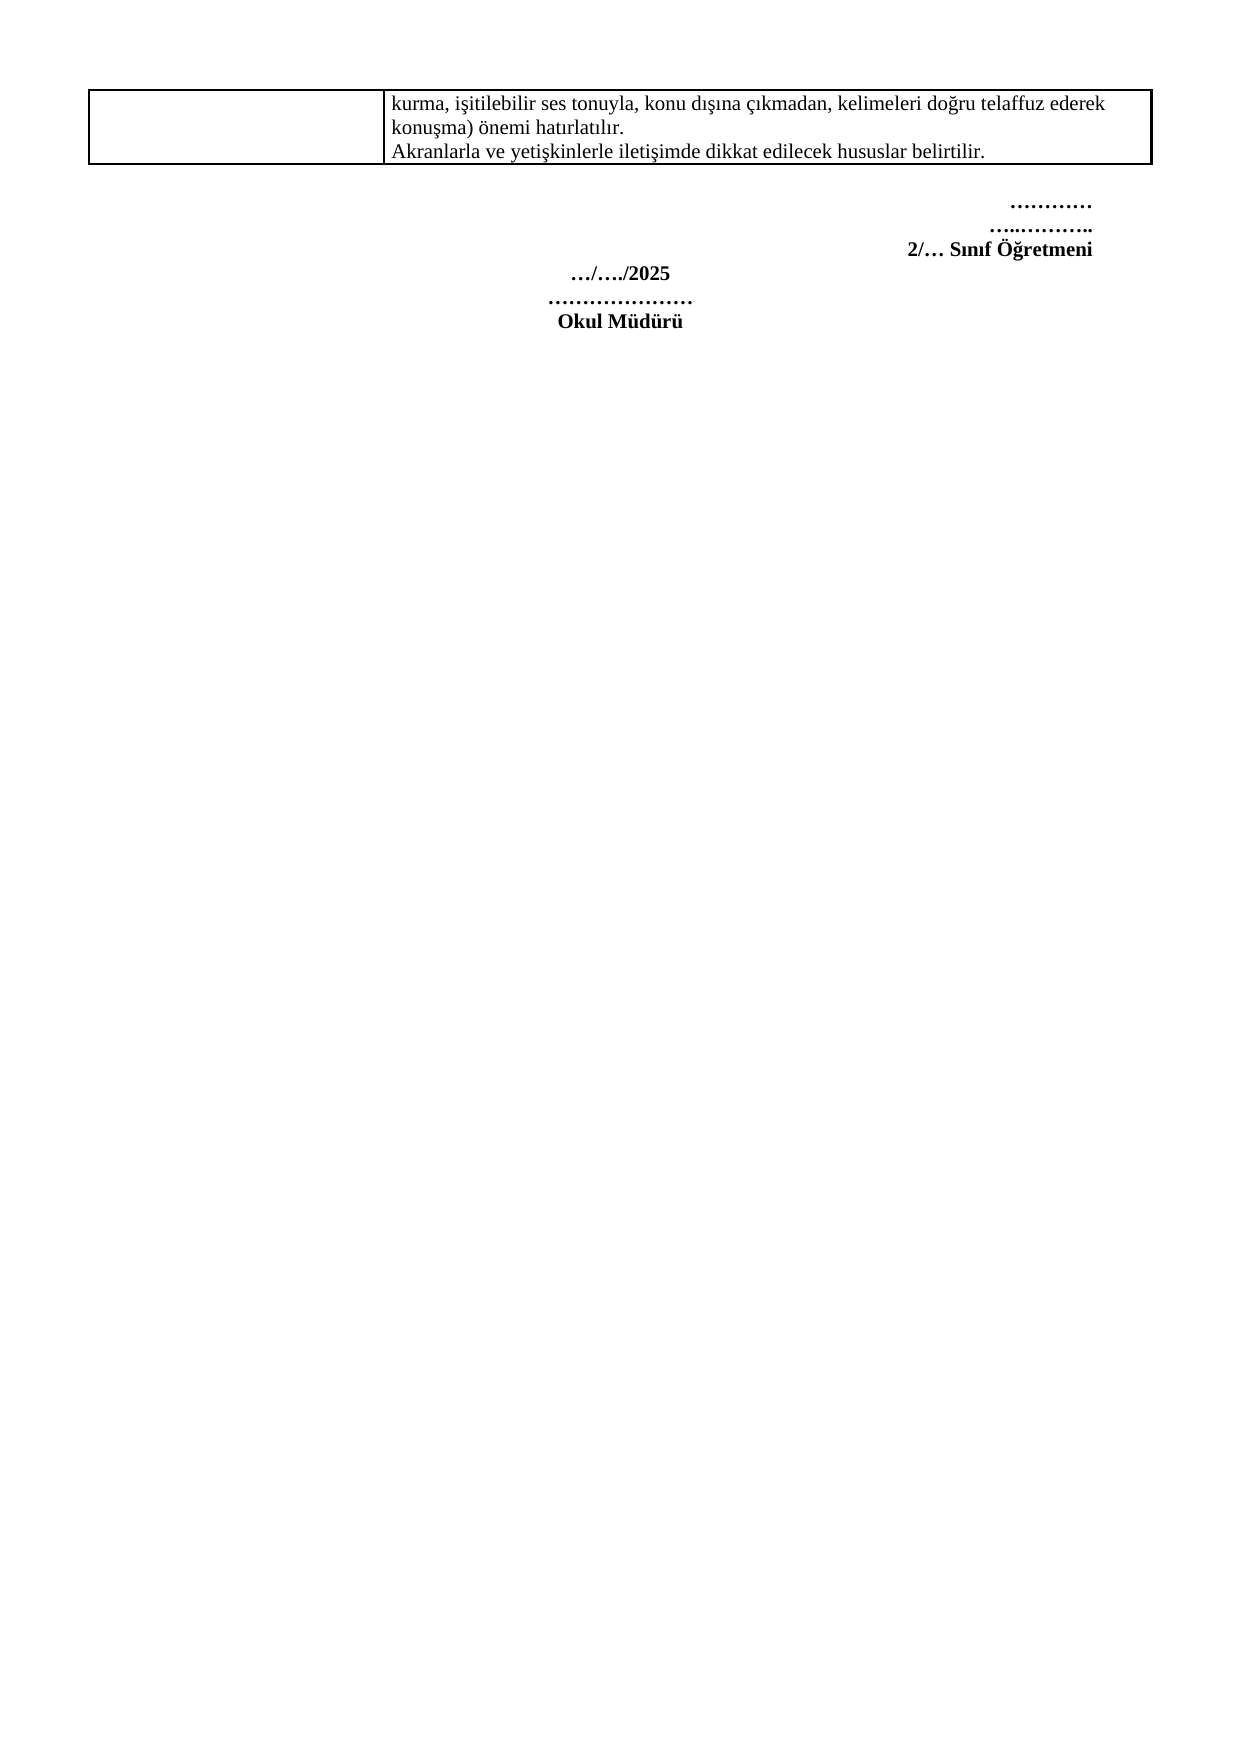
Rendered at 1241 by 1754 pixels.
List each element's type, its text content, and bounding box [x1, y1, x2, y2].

text ……………..……….. [148, 189, 1092, 237]
text 2/… Sınıf Öğretmeni [148, 237, 1092, 261]
text …/…./2025 [148, 261, 1092, 285]
text ………………… [148, 285, 1092, 309]
text Okul Müdürü [148, 309, 1092, 333]
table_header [385, 91, 1150, 163]
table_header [90, 91, 383, 163]
